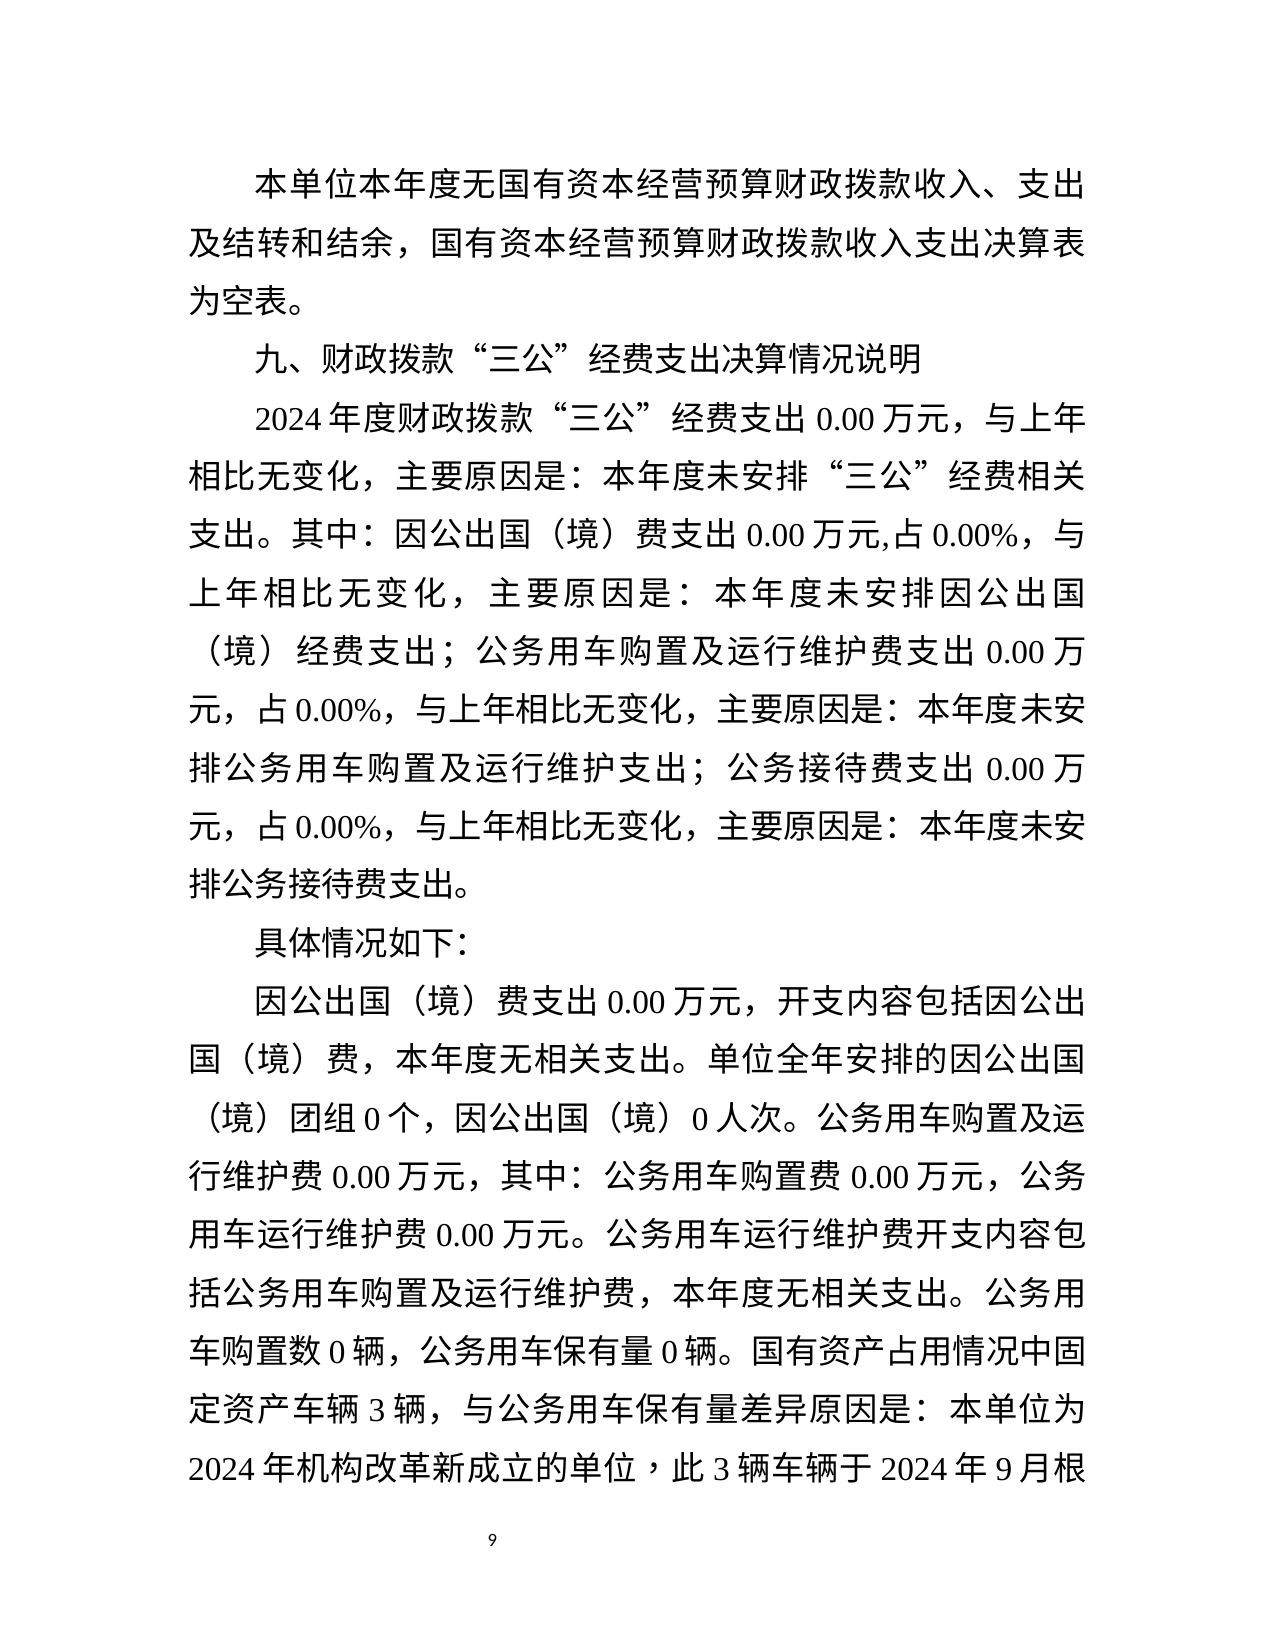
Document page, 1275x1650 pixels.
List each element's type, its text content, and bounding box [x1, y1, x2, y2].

text 九、财政拨款“三公”经费支出决算情况说明 [188, 325, 1087, 383]
text 具体情况如下： [188, 908, 1087, 967]
text 本单位本年度无国有资本经营预算财政拨款收入、支出及结转和结余，国有资本经营预算财政拨款收入支出决算表为空表。 [188, 150, 1087, 325]
text 2024年度财政拨款“三公”经费支出0.00万元，与上年相比无变化，主要原因是：本年度未安排“三公”经费相关支出。其中：因公出国（境）费支出0.00万元,占0.00%，与上年相比无变化，主要原因是：本年度未安排因公出国（境）经费支出；公务用车购置及运行维护费支出0.00万元，占0.00%，与上年相比无变化，主要原因是：本年度未安排公务用车购置及运行维护支出；公务接待费支出0.00万元，占0.00%，与上年相比无变化，主要原因是：本年度未安排公务接待费支出。 [188, 383, 1087, 908]
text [188, 967, 1087, 1492]
